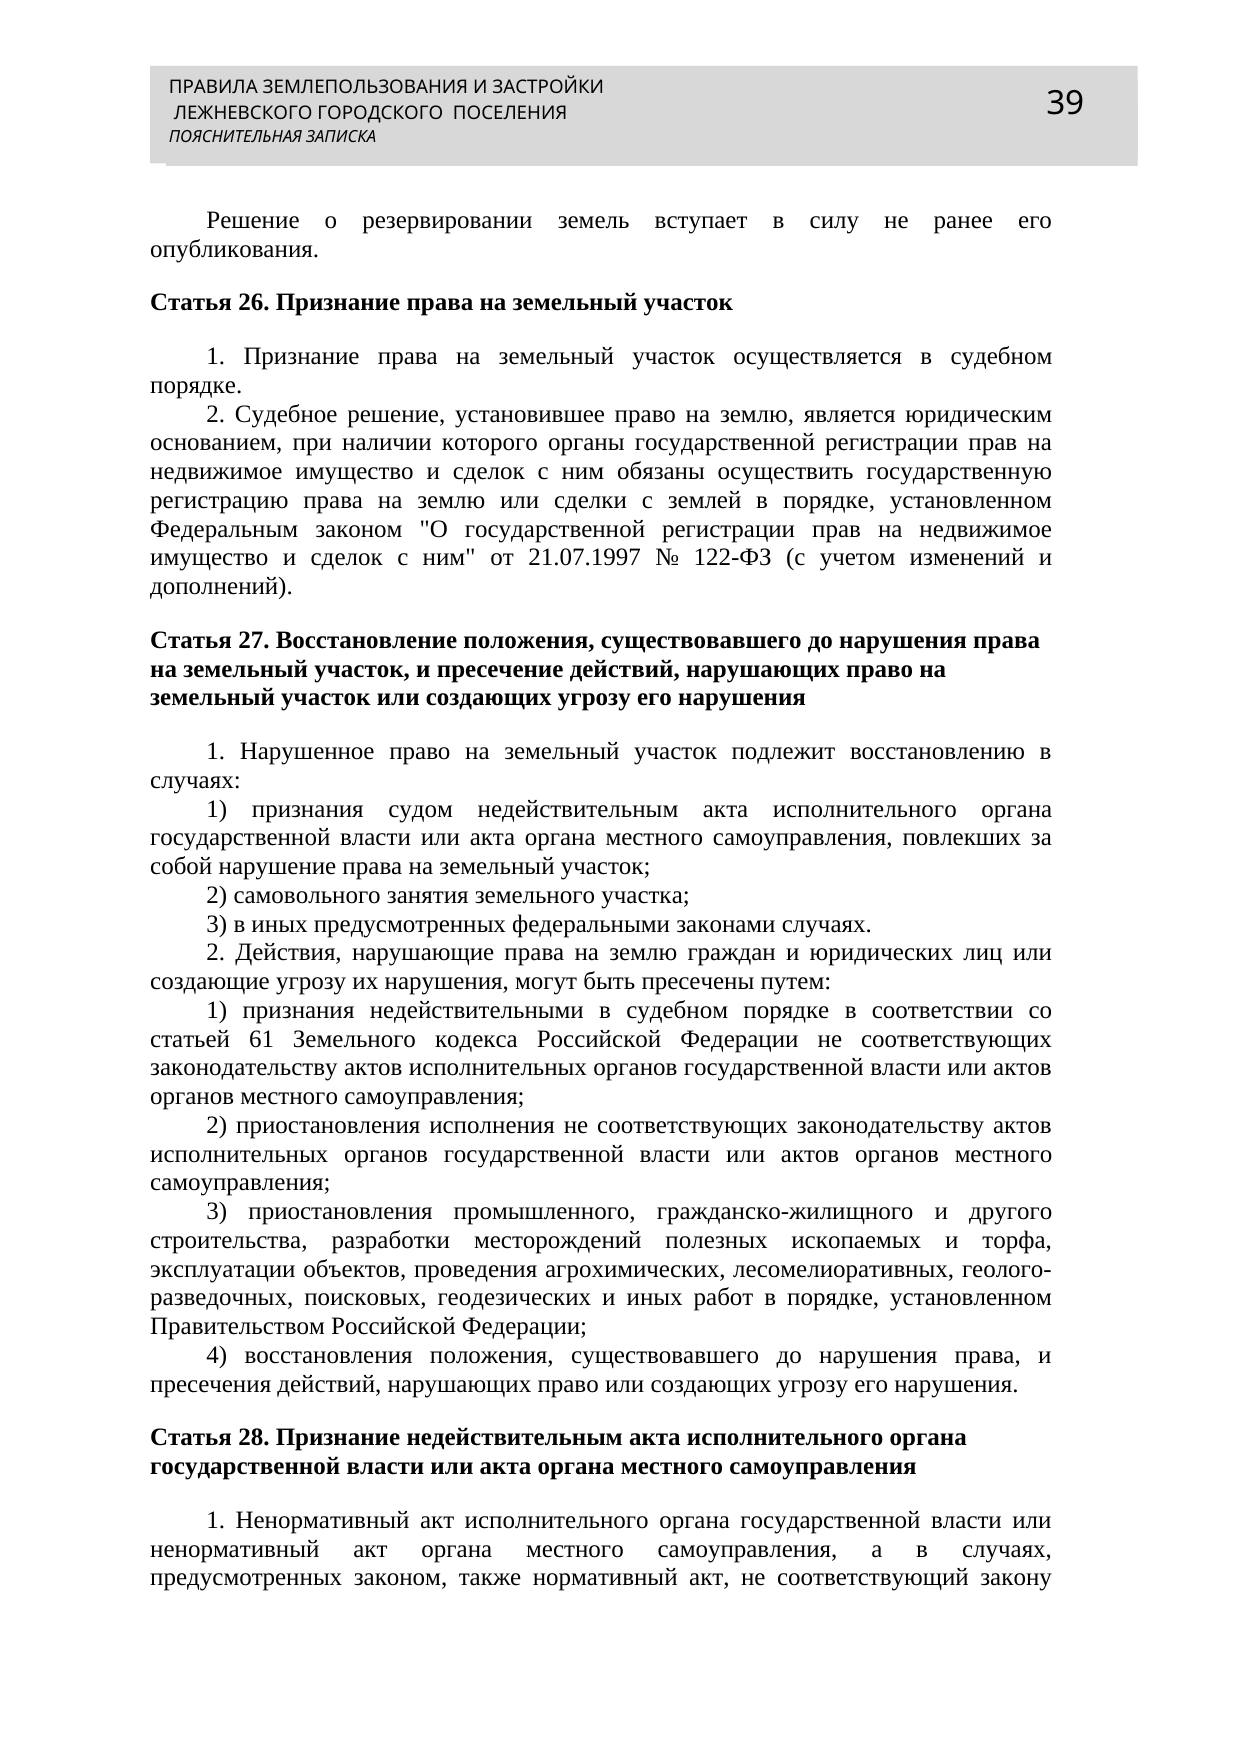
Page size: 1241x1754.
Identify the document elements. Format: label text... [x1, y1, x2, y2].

text 2) приостановления исполнения не соответствующих законодательству актов исполнительных органов государственной власти или актов органов местного самоуправления; [150, 1110, 1053, 1196]
text 1. Признание права на земельный участок осуществляется в судебном порядке. [150, 341, 1053, 399]
subtitle Статья 28. Признание недействительным акта исполнительного органа государственной власти или акта органа местного самоуправления [150, 1422, 1053, 1480]
text 1. Нарушенное право на земельный участок подлежит восстановлению в случаях: [150, 736, 1053, 794]
text 3) приостановления промышленного, гражданско-жилищного и другого строительства, разработки месторождений полезных ископаемых и торфа, эксплуатации объектов, проведения агрохимических, лесомелиоративных, геолого-разведочных, поисковых, геодезических и иных работ в порядке, установленном Правительством Российской Федерации; [150, 1196, 1053, 1340]
text 1) признания недействительными в судебном порядке в соответствии со статьей 61 Земельного кодекса Российской Федерации не соответствующих законодательству актов исполнительных органов государственной власти или актов органов местного самоуправления; [150, 995, 1053, 1110]
text 2) самовольного занятия земельного участка; [150, 880, 1053, 909]
text 1) признания судом недействительным акта исполнительного органа государственной власти или акта органа местного самоуправления, повлекших за собой нарушение права на земельный участок; [150, 794, 1053, 880]
text Решение о резервировании земель вступает в силу не ранее его опубликования. [150, 205, 1053, 262]
subtitle Статья 27. Восстановление положения, существовавшего до нарушения права на земельный участок, и пресечение действий, нарушающих право на земельный участок или создающих угрозу его нарушения [150, 625, 1053, 711]
text 2. Судебное решение, установившее право на землю, является юридическим основанием, при наличии которого органы государственной регистрации прав на недвижимое имущество и сделок с ним обязаны осуществить государственную регистрацию права на землю или сделки с землей в порядке, установленном Федеральным законом "О государственной регистрации прав на недвижимое имущество и сделок с ним" от 21.07.1997 № 122-ФЗ (с учетом изменений и дополнений). [150, 399, 1053, 600]
text 4) восстановления положения, существовавшего до нарушения права, и пресечения действий, нарушающих право или создающих угрозу его нарушения. [150, 1340, 1053, 1397]
text 3) в иных предусмотренных федеральными законами случаях. [150, 909, 1053, 937]
text 2. Действия, нарушающие права на землю граждан и юридических лиц или создающие угрозу их нарушения, могут быть пресечены путем: [150, 937, 1053, 995]
subtitle Статья 26. Признание права на земельный участок [150, 287, 1053, 316]
